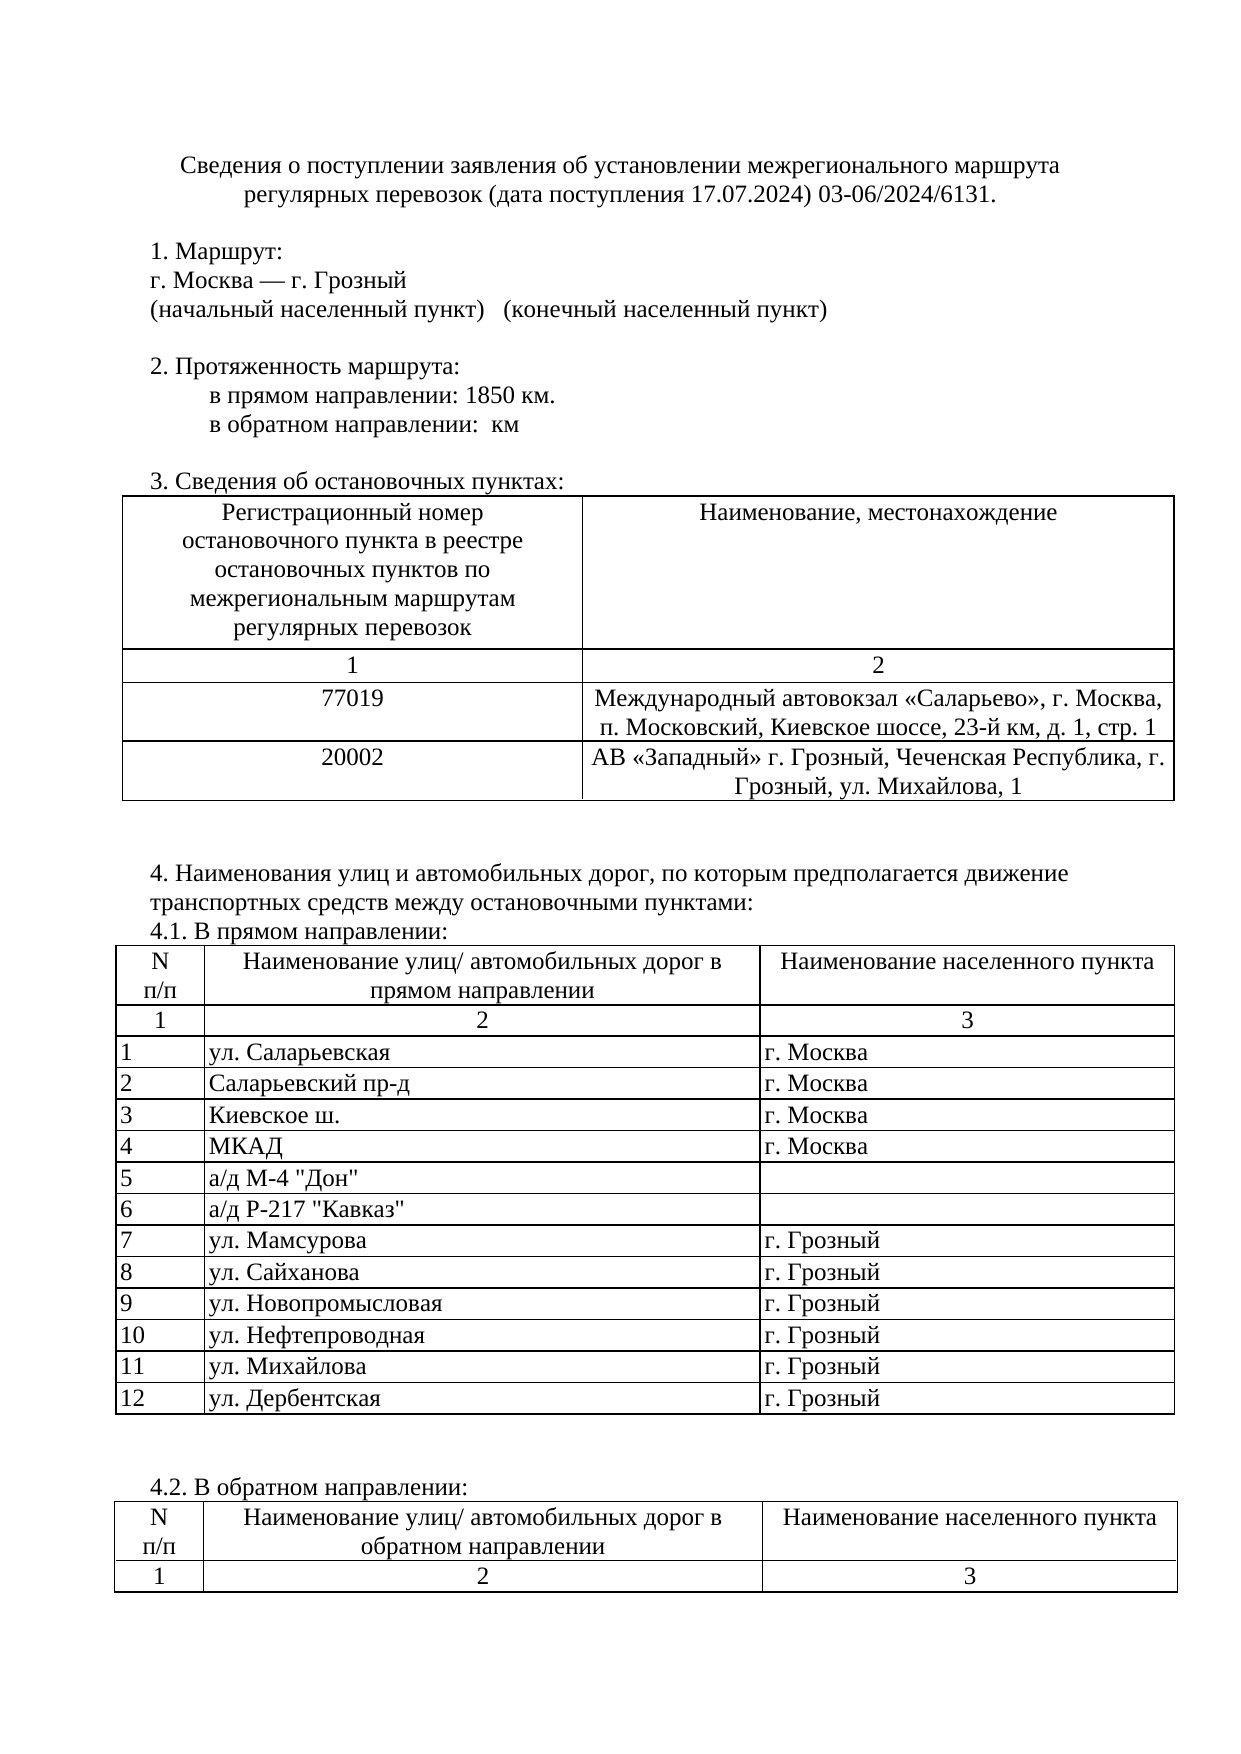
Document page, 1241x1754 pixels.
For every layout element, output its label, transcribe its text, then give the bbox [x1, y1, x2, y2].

text 4.2. В обратном направлении: [150, 1472, 1090, 1501]
table_cell г. Москва [761, 1037, 1174, 1067]
table_cell 11 [117, 1352, 204, 1381]
table_header N п/п [117, 946, 204, 1004]
table_cell г. Москва [761, 1068, 1174, 1098]
table_cell г. Грозный [761, 1320, 1174, 1350]
table_cell ул. Мамсурова [205, 1226, 759, 1256]
table_cell 6 [117, 1194, 204, 1224]
table_cell г. Москва [761, 1131, 1174, 1161]
table_cell г. Грозный [761, 1352, 1174, 1381]
table_cell Международный автовокзал «Саларьево», г. Москва, п. Московский, Киевское шоссе, 23-й км, д. 1, стр. 1 [583, 683, 1173, 740]
table_cell 9 [117, 1289, 204, 1318]
table_cell 1 [115, 1561, 203, 1591]
table_header Регистрационный номер остановочного пункта в реестре остановочных пунктов по межрегиональным маршрутам регулярных перевозок [123, 497, 582, 648]
text 2. Протяженность маршрута: [150, 351, 1090, 380]
text 1. Маршрут: [150, 236, 1090, 265]
table_header Наименование населенного пункта [763, 1502, 1177, 1560]
table_cell ул. Дербентская [205, 1383, 759, 1413]
table_cell Киевское ш. [205, 1100, 759, 1130]
table_cell г. Грозный [761, 1289, 1174, 1318]
table_cell МКАД [205, 1131, 759, 1161]
table_cell 4 [117, 1131, 204, 1161]
table_cell 10 [117, 1320, 204, 1350]
table_cell г. Грозный [761, 1257, 1174, 1287]
table_cell 3 [763, 1560, 1177, 1591]
table_cell г. Грозный [761, 1383, 1174, 1413]
table_cell 8 [117, 1257, 204, 1287]
table_cell 2 [204, 1561, 762, 1591]
table_cell 12 [117, 1383, 204, 1413]
table_cell ул. Нефтепроводная [205, 1320, 759, 1350]
table_cell 3 [117, 1100, 204, 1130]
table_header Наименование улиц/ автомобильных дорог в прямом направлении [205, 946, 759, 1004]
table_cell 2 [117, 1068, 204, 1098]
table_header Наименование населенного пункта [761, 946, 1174, 1004]
table_cell АВ «Западный» г. Грозный, Чеченская Республика, г. Грозный, ул. Михайлова, 1 [583, 742, 1173, 799]
text 3. Сведения об остановочных пунктах: [150, 466, 1090, 495]
text 4. Наименования улиц и автомобильных дорог, по которым предполагается движение транспортных средств между остановочными пунктами: [150, 858, 1090, 916]
text 4.1. В прямом направлении: [150, 916, 1090, 945]
table_cell г. Грозный [761, 1226, 1174, 1256]
table_cell г. Москва [761, 1100, 1174, 1130]
text Сведения о поступлении заявления об установлении межрегионального маршрута регулярных перевозок (дата поступления 17.07.2024) 03-06/2024/6131. [150, 150, 1090, 207]
table_cell [761, 1163, 1174, 1193]
table_cell ул. Михайлова [205, 1352, 759, 1381]
table_cell а/д Р-217 "Кавказ" [205, 1194, 759, 1224]
text в обратном направлении: км [150, 409, 1090, 437]
text г. Москва — г. Грозный [150, 265, 1090, 294]
table_cell ул. Новопромысловая [205, 1289, 759, 1318]
table_cell 5 [117, 1163, 204, 1193]
table_cell 2 [583, 650, 1173, 681]
table_cell ул. Сайханова [205, 1257, 759, 1287]
text в прямом направлении: 1850 км. [150, 380, 1090, 409]
table_cell 1 [123, 650, 582, 681]
table_cell 2 [205, 1006, 759, 1035]
table_cell [761, 1194, 1174, 1224]
table_cell 1 [117, 1037, 204, 1067]
table_cell а/д М-4 "Дон" [205, 1163, 759, 1193]
table_cell 3 [761, 1006, 1174, 1035]
table_cell 77019 [123, 683, 582, 740]
table_cell Саларьевский пр-д [205, 1068, 759, 1098]
table_cell 1 [117, 1006, 204, 1035]
text (начальный населенный пункт) (конечный населенный пункт) [150, 294, 1090, 322]
table_header N п/п [115, 1502, 203, 1560]
table_cell 7 [117, 1226, 204, 1256]
table_header Наименование, местонахождение [583, 497, 1173, 648]
table_header Наименование улиц/ автомобильных дорог в обратном направлении [204, 1502, 762, 1560]
table_cell 20002 [123, 742, 582, 799]
table_cell ул. Саларьевская [205, 1037, 759, 1067]
